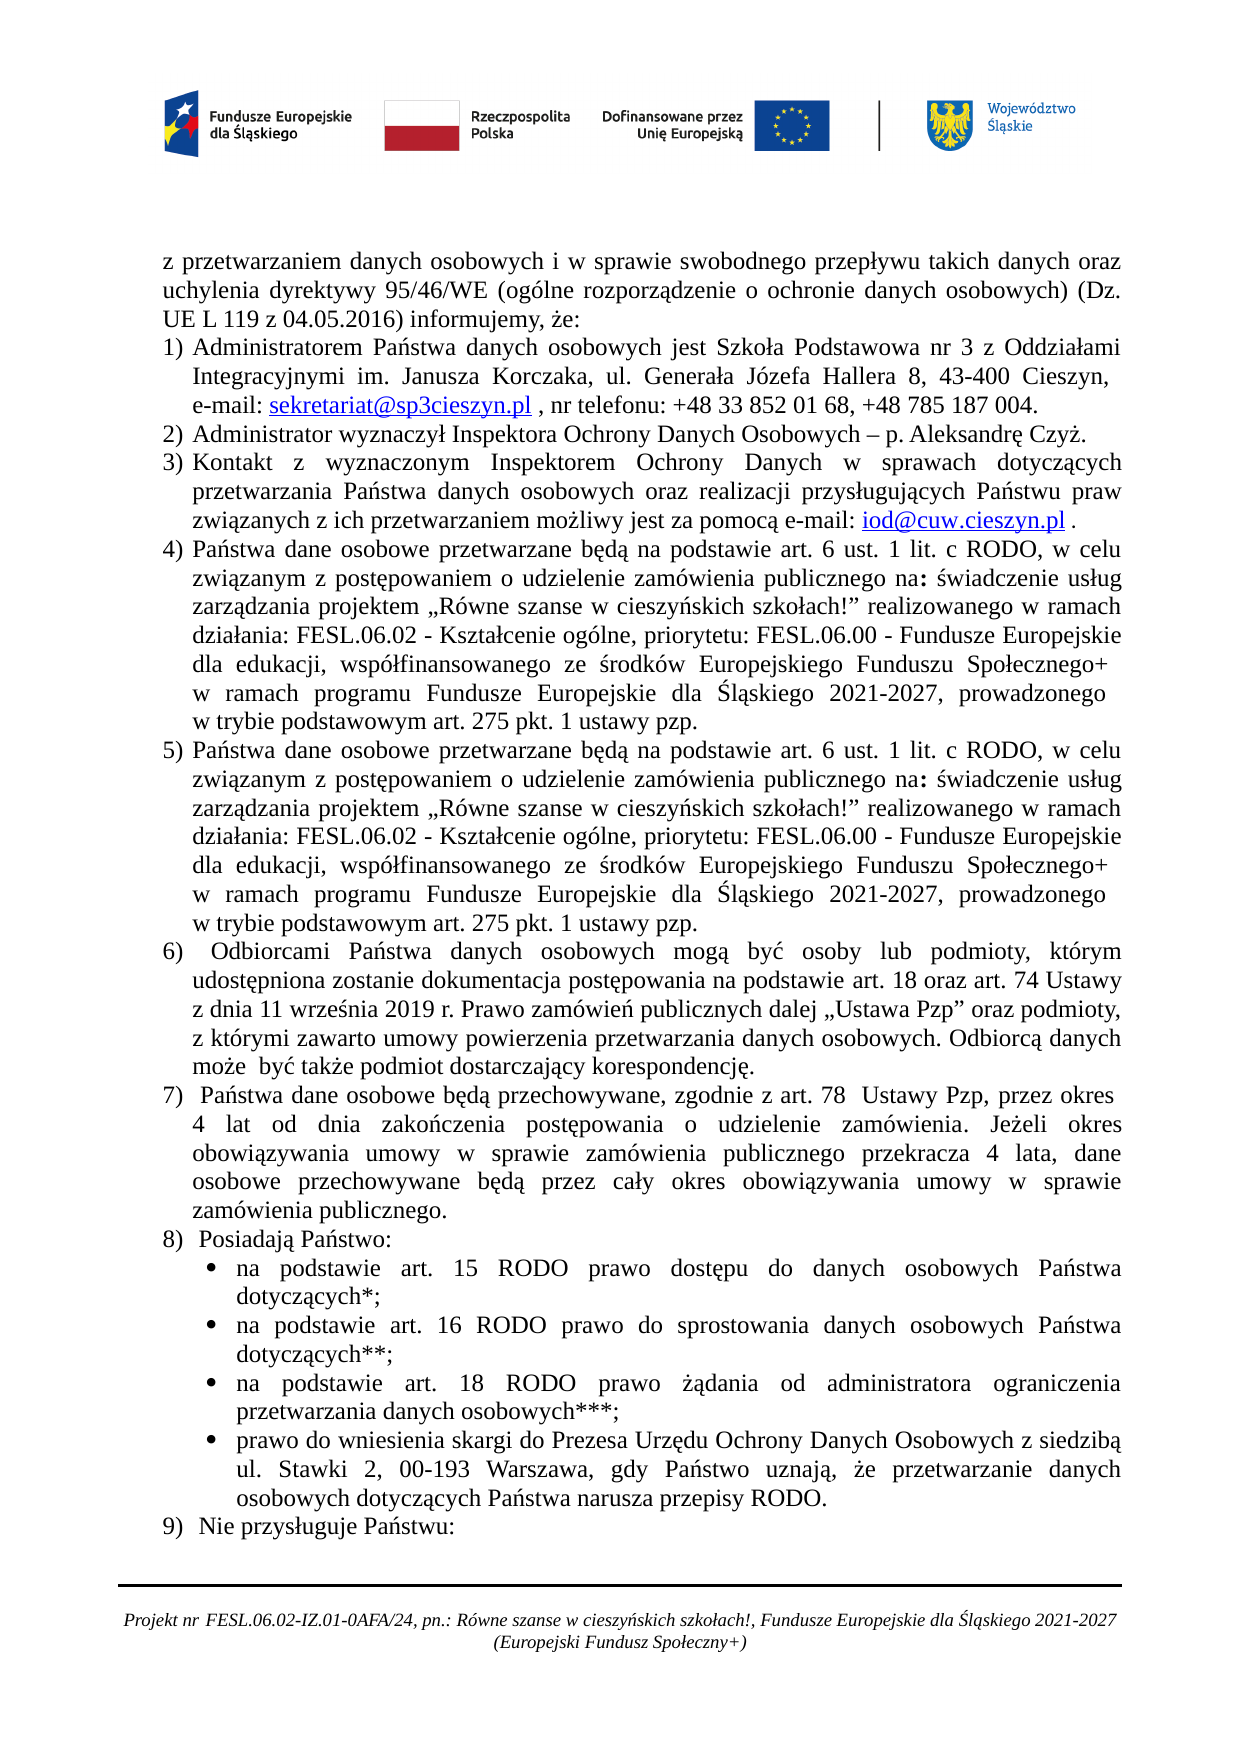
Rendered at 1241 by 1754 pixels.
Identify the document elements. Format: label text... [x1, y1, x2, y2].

list na podstawie art. 15 RODO prawo dostępu do danych osobowych Państwa dotyczących*; [207, 1253, 1122, 1310]
list na podstawie art. 16 RODO prawo do sprostowania danych osobowych Państwa dotyczących**; [207, 1310, 1122, 1368]
list prawo do wniesienia skargi do Prezesa Urzędu Ochrony Danych Osobowych z siedzibą ul. Stawki 2, 00-193 Warszawa, gdy Państwo uznają, że przetwarzanie danych osobowych dotyczących Państwa narusza przepisy RODO. [207, 1425, 1122, 1511]
list Państwa dane osobowe przetwarzane będą na podstawie art. 6 ust. 1 lit. c RODO, w celu związanym z postępowaniem o udzielenie zamówienia publicznego na: świadczenie usług zarządzania projektem „Równe szanse w cieszyńskich szkołach!” realizowanego w ramach działania: FESL.06.02 - Kształcenie ogólne, priorytetu: FESL.06.00 - Fundusze Europejskie dla edukacji, współfinansowanego ze środków Europejskiego Funduszu Społecznego+ w ramach programu Fundusze Europejskie dla Śląskiego 2021-2027, prowadzonego w trybie podstawowym art. 275 pkt. 1 ustawy pzp. [162, 534, 1122, 735]
picture [148, 73, 1092, 174]
list Odbiorcami Państwa danych osobowych mogą być osoby lub podmioty, którym udostępniona zostanie dokumentacja postępowania na podstawie art. 18 oraz art. 74 Ustawy z dnia 11 września 2019 r. Prawo zamówień publicznych dalej „Ustawa Pzp” oraz podmioty, z którymi zawarto umowy powierzenia przetwarzania danych osobowych. Odbiorcą danych może być także podmiot dostarczający korespondencję. [162, 936, 1122, 1080]
list Państwa dane osobowe przetwarzane będą na podstawie art. 6 ust. 1 lit. c RODO, w celu związanym z postępowaniem o udzielenie zamówienia publicznego na: świadczenie usług zarządzania projektem „Równe szanse w cieszyńskich szkołach!” realizowanego w ramach działania: FESL.06.02 - Kształcenie ogólne, priorytetu: FESL.06.00 - Fundusze Europejskie dla edukacji, współfinansowanego ze środków Europejskiego Funduszu Społecznego+ w ramach programu Fundusze Europejskie dla Śląskiego 2021-2027, prowadzonego w trybie podstawowym art. 275 pkt. 1 ustawy pzp. [162, 735, 1122, 936]
list Państwa dane osobowe będą przechowywane, zgodnie z art. 78 Ustawy Pzp, przez okres 4 lat od dnia zakończenia postępowania o udzielenie zamówienia. Jeżeli okres obowiązywania umowy w sprawie zamówienia publicznego przekracza 4 lata, dane osobowe przechowywane będą przez cały okres obowiązywania umowy w sprawie zamówienia publicznego. [162, 1080, 1122, 1224]
list Nie przysługuje Państwu: [162, 1511, 1122, 1540]
list Administrator wyznaczył Inspektora Ochrony Danych Osobowych – p. Aleksandrę Czyż. [162, 419, 1122, 447]
list Administratorem Państwa danych osobowych jest Szkoła Podstawowa nr 3 z Oddziałami Integracyjnymi im. Janusza Korczaka, ul. Generała Józefa Hallera 8, 43-400 Cieszyn, e-mail: sekretariat@sp3cieszyn.pl , nr telefonu: +48 33 852 01 68, +48 785 187 004. [162, 332, 1122, 419]
list Posiadają Państwo: [162, 1224, 1122, 1253]
list Kontakt z wyznaczonym Inspektorem Ochrony Danych w sprawach dotyczących przetwarzania Państwa danych osobowych oraz realizacji przysługujących Państwu praw związanych z ich przetwarzaniem możliwy jest za pomocą e-mail: iod@cuw.cieszyn.pl . [162, 447, 1122, 534]
list na podstawie art. 18 RODO prawo żądania od administratora ograniczenia przetwarzania danych osobowych***; [207, 1368, 1122, 1425]
